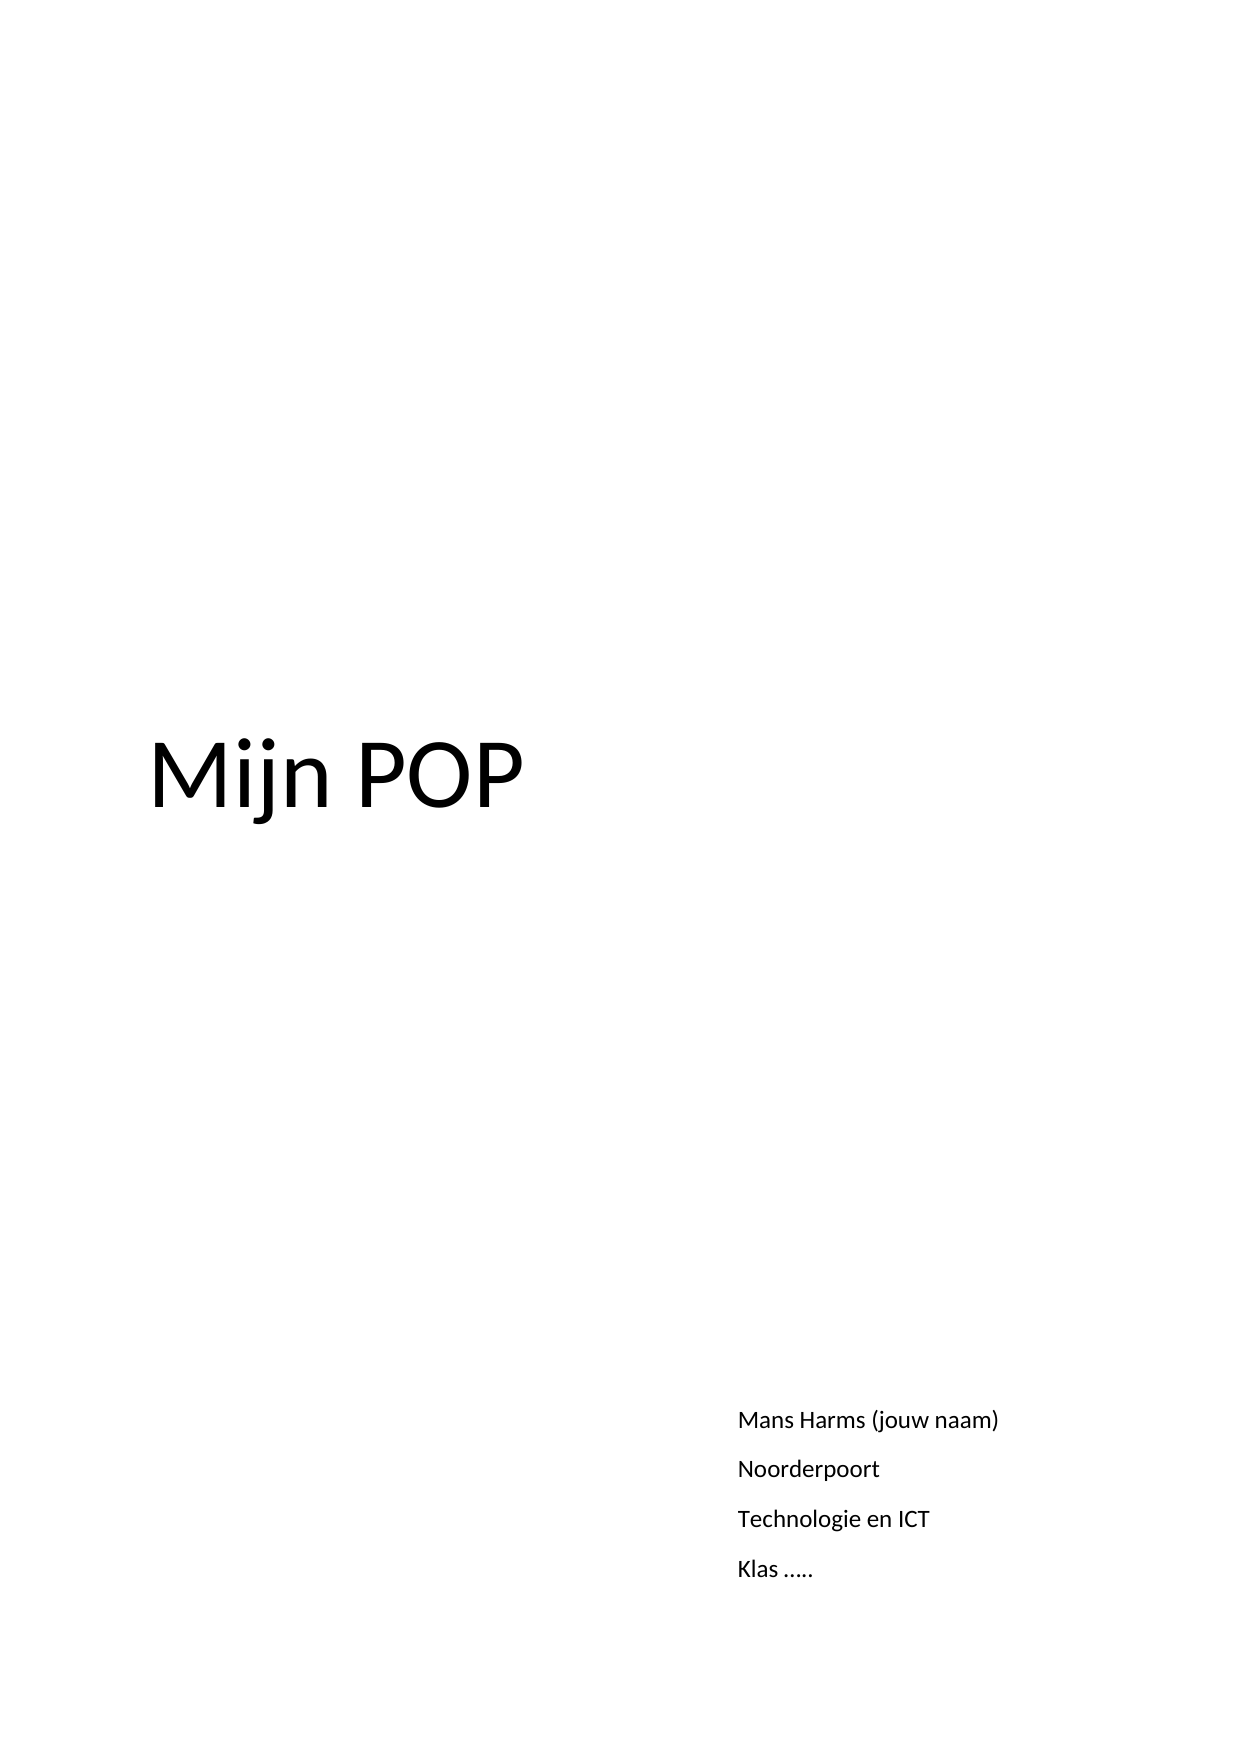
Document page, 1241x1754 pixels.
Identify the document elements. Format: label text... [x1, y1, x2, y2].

text Noorderpoort [148, 1453, 1093, 1484]
text Technologie en ICT [148, 1503, 1093, 1534]
text Klas ….. [148, 1553, 1093, 1583]
text Mijn POP [148, 710, 1093, 832]
text Mans Harms (jouw naam) [148, 1404, 1093, 1434]
